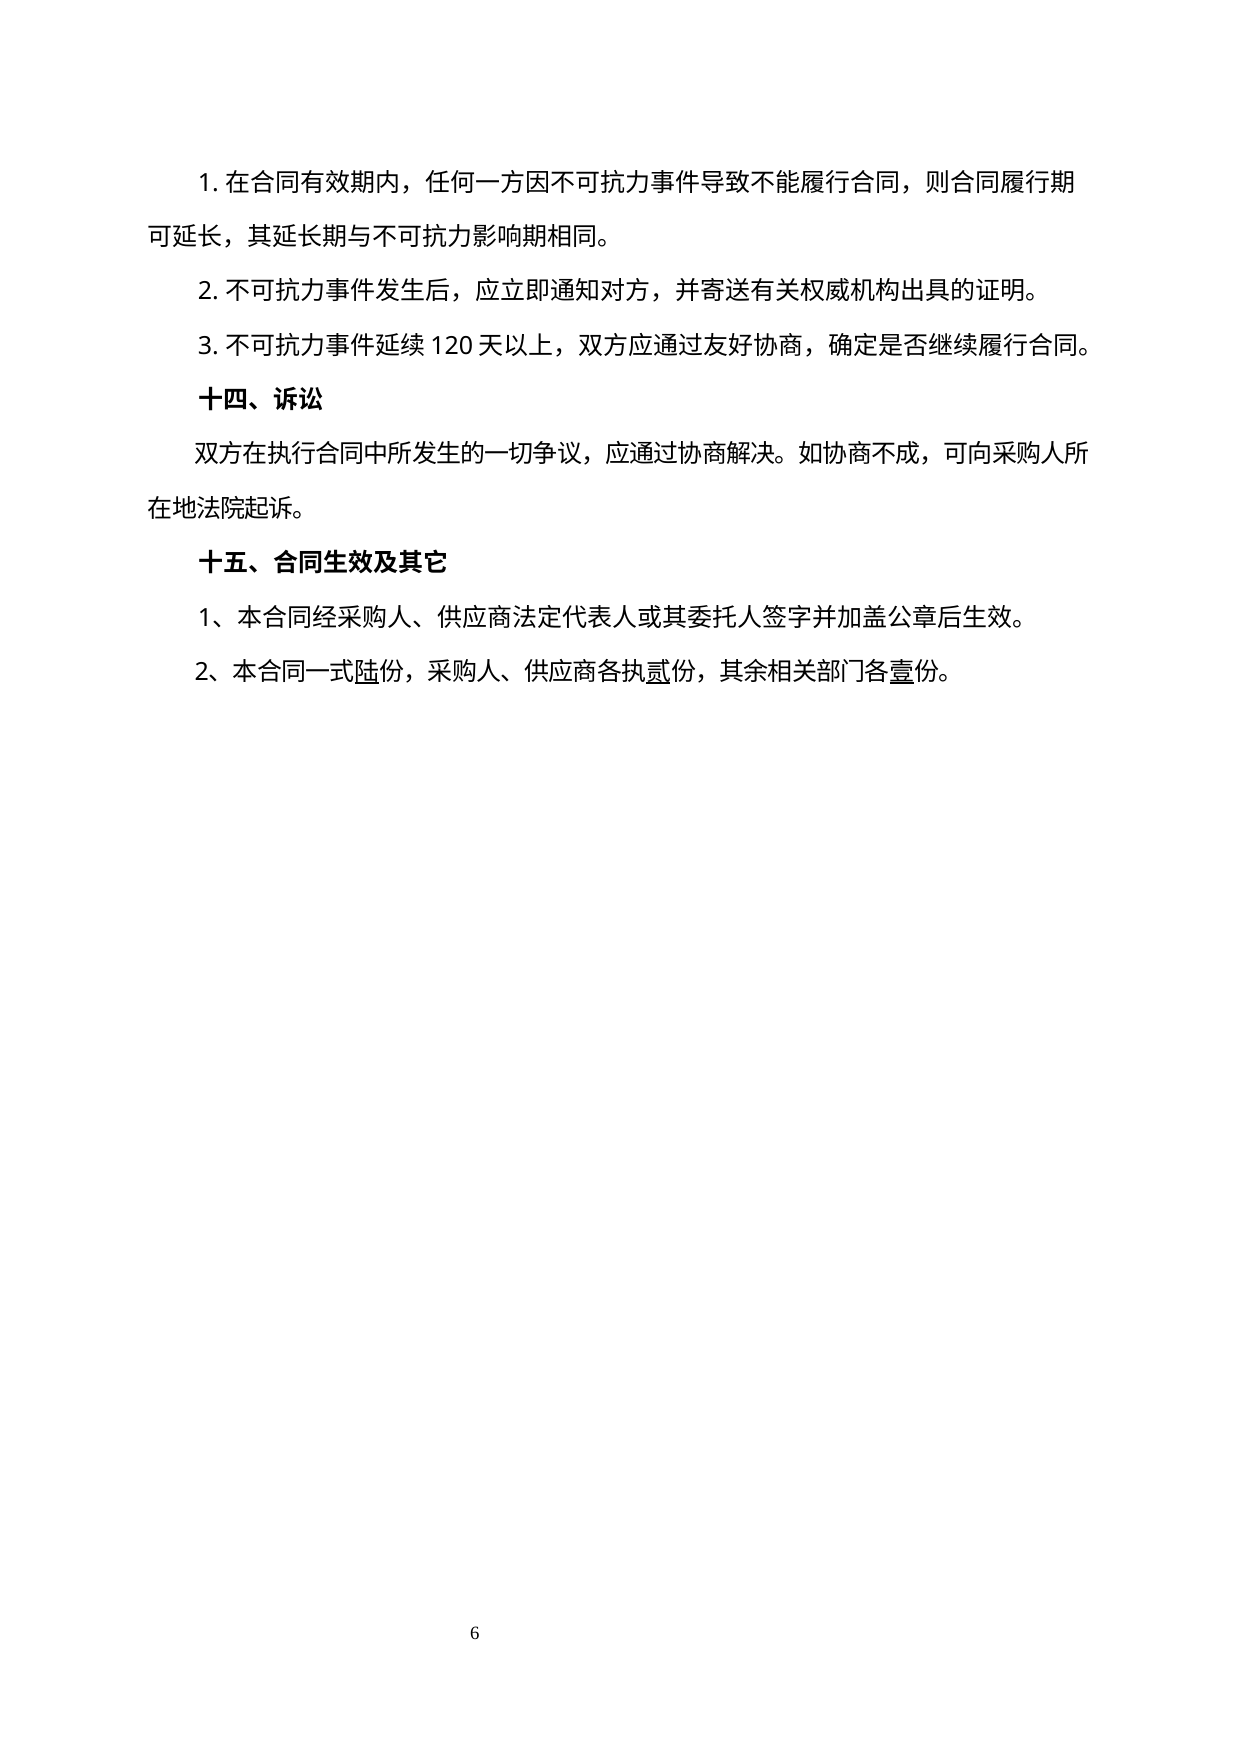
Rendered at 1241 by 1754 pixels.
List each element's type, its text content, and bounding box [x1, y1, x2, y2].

text 1、本合同经采购人、供应商法定代表人或其委托人签字并加盖公章后生效。 [148, 597, 1093, 633]
text 2. 不可抗力事件发生后，应立即通知对方，并寄送有关权威机构出具的证明。 [148, 271, 1093, 307]
text 十五、合同生效及其它 [148, 543, 1093, 579]
text 十四、诉讼 [148, 379, 1093, 416]
text 1. 在合同有效期内，任何一方因不可抗力事件导致不能履行合同，则合同履行期可延长，其延长期与不可抗力影响期相同。 [148, 162, 1093, 253]
text 双方在执行合同中所发生的一切争议，应通过协商解决。如协商不成，可向采购人所在地法院起诉。 [148, 434, 1093, 524]
text 3. 不可抗力事件延续120天以上，双方应通过友好协商，确定是否继续履行合同。 [148, 325, 1093, 361]
text 2、本合同一式陆份，采购人、供应商各执贰份，其余相关部门各壹份。 [148, 651, 1093, 688]
